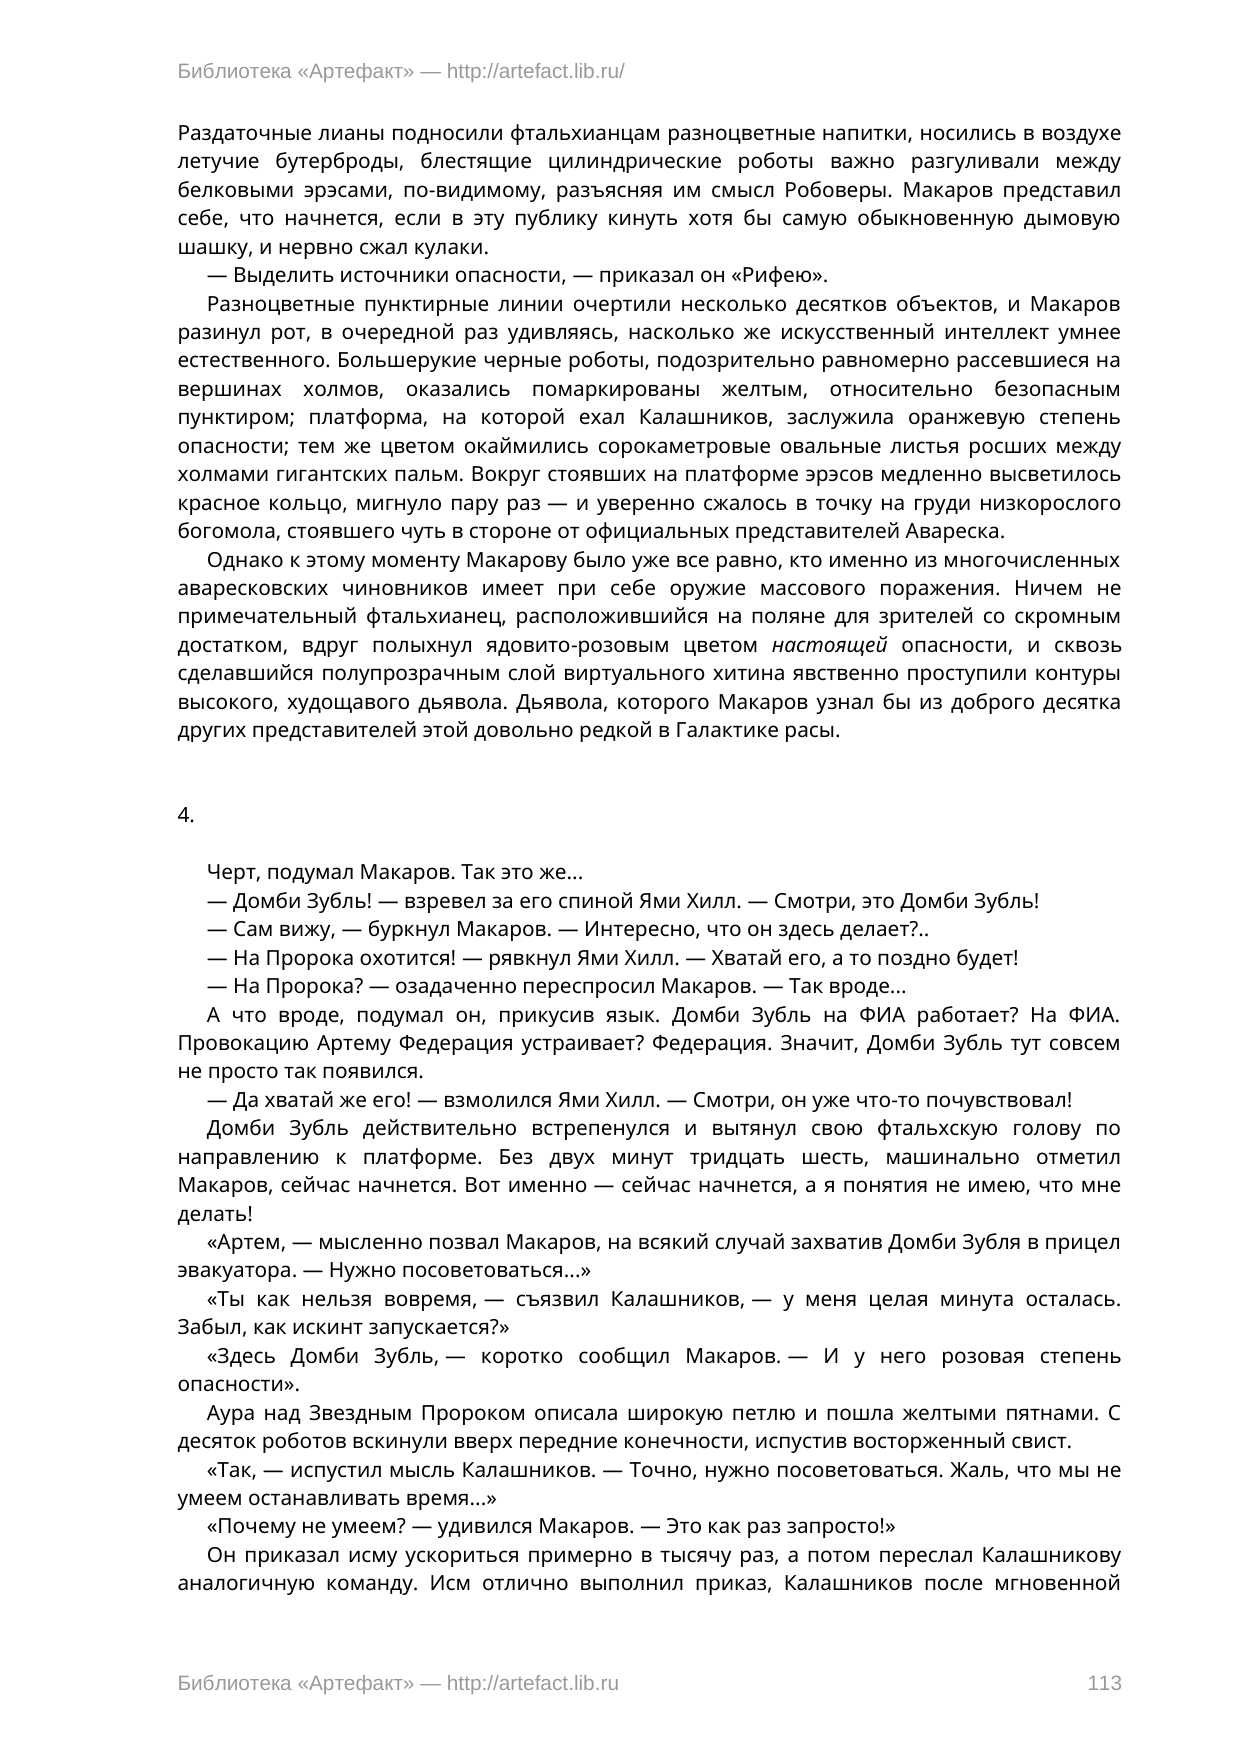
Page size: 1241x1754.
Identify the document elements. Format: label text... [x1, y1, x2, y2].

text — Да хватай же его! — взмолился Ями Хилл. — Смотри, он уже что-то почувствовал! [177, 1085, 1122, 1113]
text — На Пророка охотится! — рявкнул Ями Хилл. — Хватай его, а то поздно будет! [177, 943, 1122, 971]
text А что вроде, подумал он, прикусив язык. Домби Зубль на ФИА работает? На ФИА. Провокацию Артему Федерация устраивает? Федерация. Значит, Домби Зубль тут совсем не просто так появился. [177, 1000, 1122, 1085]
text — Выделить источники опасности, — приказал он «Рифею». [177, 260, 1122, 289]
text Домби Зубль действительно встрепенулся и вытянул свою фтальхскую голову по направлению к платформе. Без двух минут тридцать шесть, машинально отметил Макаров, сейчас начнется. Вот именно — сейчас начнется, а я понятия не имею, что мне делать! [177, 1113, 1122, 1227]
text «Почему не умеем? — удивился Макаров. — Это как раз запросто!» [177, 1512, 1122, 1540]
text — Сам вижу, — буркнул Макаров. — Интересно, что он здесь делает?.. [177, 914, 1122, 943]
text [177, 1540, 1122, 1597]
text «Ты как нельзя вовремя, — съязвил Калашников, — у меня целая минута осталась. Забыл, как искинт запускается?» [177, 1284, 1122, 1341]
text «Так, — испустил мысль Калашников. — Точно, нужно посоветоваться. Жаль, что мы не умеем останавливать время...» [177, 1455, 1122, 1512]
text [177, 118, 1122, 260]
text «Артем, — мысленно позвал Макаров, на всякий случай захватив Домби Зубля в прицел эвакуатора. — Нужно посоветоваться...» [177, 1227, 1122, 1284]
text — На Пророка? — озадаченно переспросил Макаров. — Так вроде... [177, 971, 1122, 1000]
text Черт, подумал Макаров. Так это же... [177, 857, 1122, 886]
text «Здесь Домби Зубль, — коротко сообщил Макаров. — И у него розовая степень опасности». [177, 1341, 1122, 1398]
subtitle 4. [177, 801, 1122, 829]
text — Домби Зубль! — взревел за его спиной Ями Хилл. — Смотри, это Домби Зубль! [177, 886, 1122, 914]
text Однако к этому моменту Макарову было уже все равно, кто именно из многочисленных аваресковских чиновников имеет при себе оружие массового поражения. Ничем не примечательный фтальхианец, расположившийся на поляне для зрителей со скромным достатком, вдруг полыхнул ядовито-розовым цветом настоящей опасности, и сквозь сделавшийся полупрозрачным слой виртуального хитина явственно проступили контуры высокого, худощавого дьявола. Дьявола, которого Макаров узнал бы из доброго десятка других представителей этой довольно редкой в Галактике расы. [177, 545, 1122, 744]
text Разноцветные пунктирные линии очертили несколько десятков объектов, и Макаров разинул рот, в очередной раз удивляясь, насколько же искусственный интеллект умнее естественного. Большерукие черные роботы, подозрительно равномерно рассевшиеся на вершинах холмов, оказались помаркированы желтым, относительно безопасным пунктиром; платформа, на которой ехал Калашников, заслужила оранжевую степень опасности; тем же цветом окаймились сорокаметровые овальные листья росших между холмами гигантских пальм. Вокруг стоявших на платформе эрэсов медленно высветилось красное кольцо, мигнуло пару раз — и уверенно сжалось в точку на груди низкорослого богомола, стоявшего чуть в стороне от официальных представителей Авареска. [177, 289, 1122, 545]
text Аура над Звездным Пророком описала широкую петлю и пошла желтыми пятнами. С десяток роботов вскинули вверх передние конечности, испустив восторженный свист. [177, 1398, 1122, 1455]
